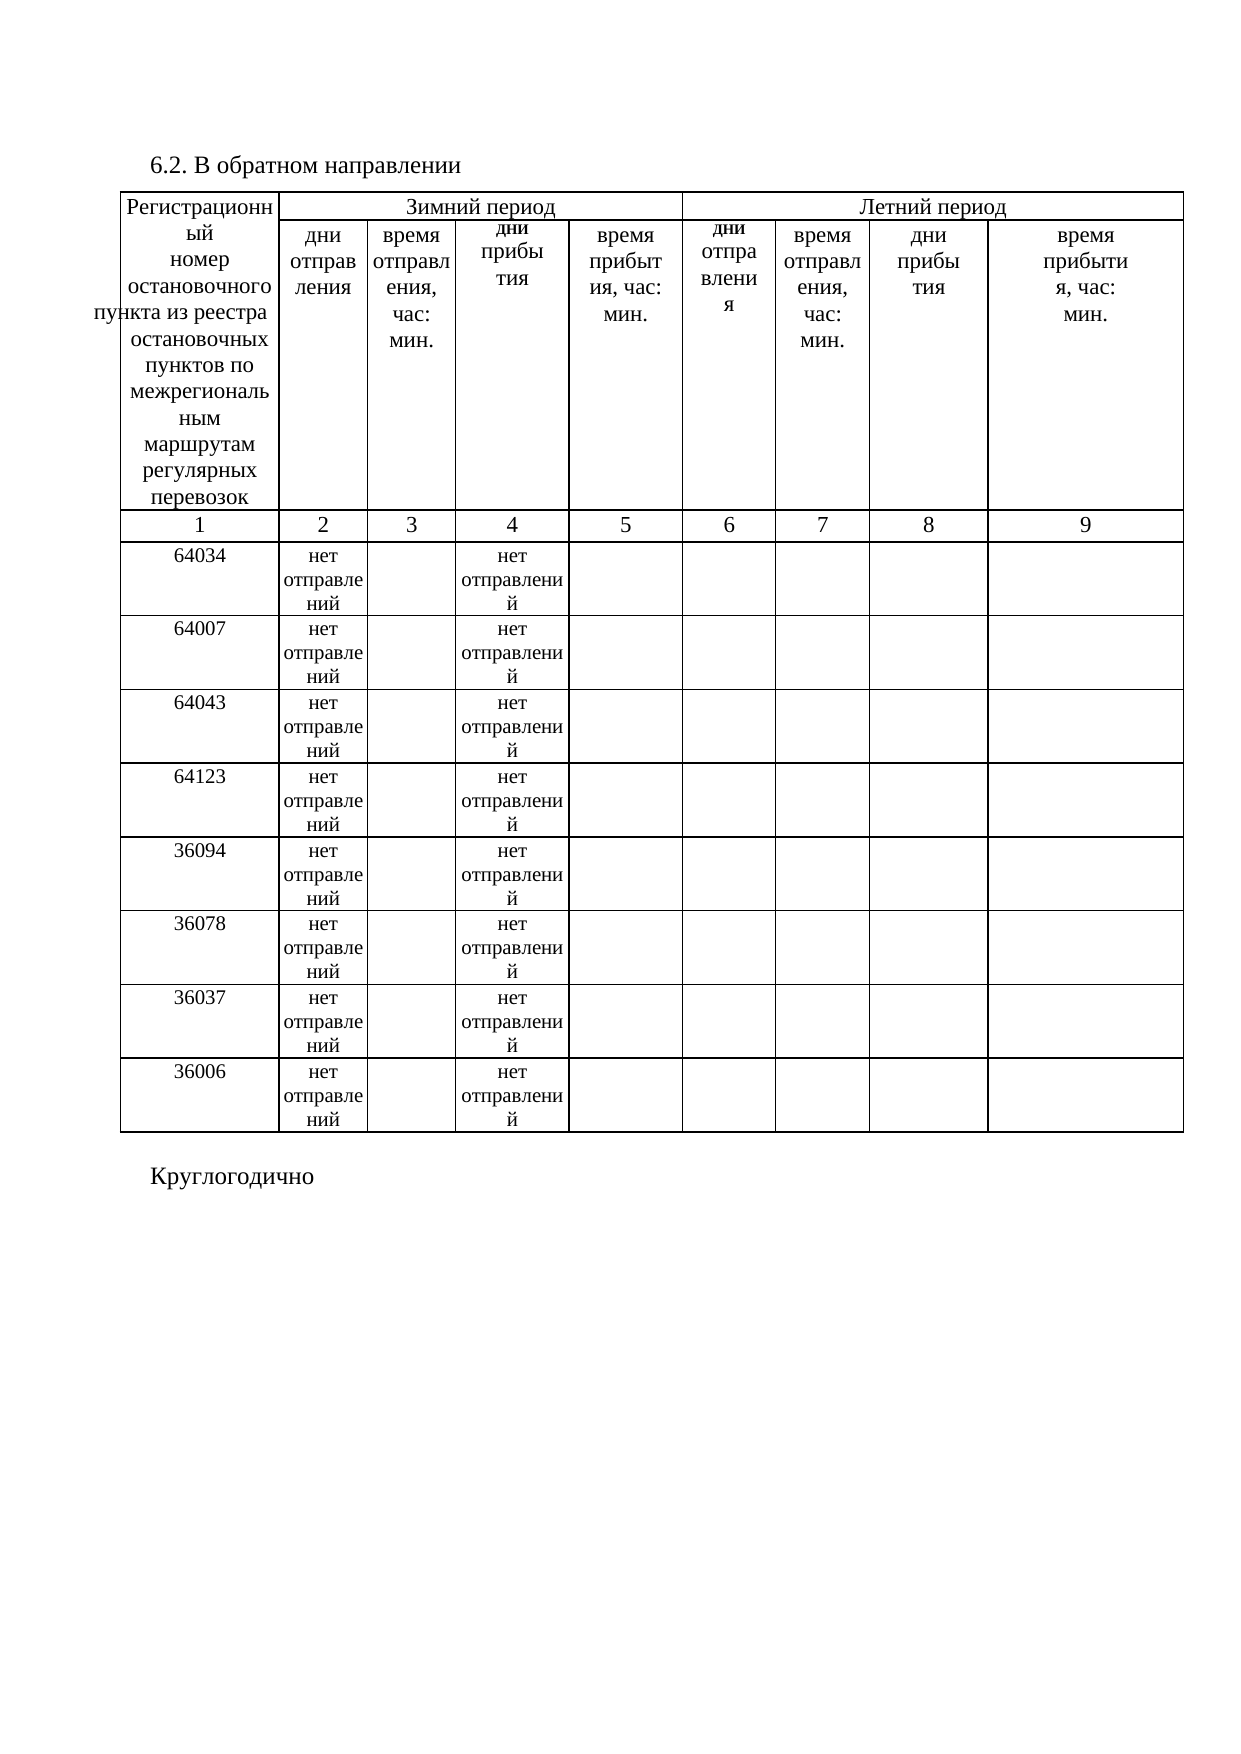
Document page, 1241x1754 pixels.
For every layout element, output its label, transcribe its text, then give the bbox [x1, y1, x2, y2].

table_header Летний период [683, 193, 1183, 219]
table_cell нет отправлений [280, 764, 367, 836]
table_cell [570, 1059, 682, 1131]
table_cell [989, 911, 1183, 983]
table_cell дни отправ ления [280, 221, 367, 509]
table_cell [870, 543, 987, 615]
table_cell нет отправлений [456, 690, 568, 762]
table_cell нет отправлений [456, 616, 568, 688]
table_cell нет отправлений [456, 911, 568, 983]
table_header Зимний период [280, 193, 682, 219]
table_cell время прибыти я, час: мин. [989, 221, 1183, 509]
table_cell [870, 690, 987, 762]
table_cell нет отправлений [280, 1059, 367, 1131]
table_cell 5 [570, 511, 682, 541]
table_cell 64043 [121, 690, 278, 762]
table_cell [989, 1059, 1183, 1131]
table_cell [776, 838, 869, 910]
table_cell [368, 616, 455, 688]
table_cell время прибыт ия, час: мин. [570, 221, 682, 509]
table_cell [776, 543, 869, 615]
table_header Регистрационный номер остановочного пункта из реестра остановочных пунктов по межрегиональным маршрутам регулярных перевозок [121, 193, 278, 509]
table_cell [368, 764, 455, 836]
table_cell [368, 1059, 455, 1131]
text 6.2. В обратном направлении [150, 150, 1090, 179]
table_cell [368, 543, 455, 615]
table_cell 7 [776, 511, 869, 541]
table_cell 64123 [121, 764, 278, 836]
table_cell [683, 690, 775, 762]
table_cell нет отправлений [456, 985, 568, 1057]
table_cell [776, 764, 869, 836]
table_cell [368, 838, 455, 910]
table_cell [776, 690, 869, 762]
table_cell нет отправлений [280, 911, 367, 983]
table_cell [870, 616, 987, 688]
table_cell [683, 543, 775, 615]
table_cell нет отправлений [280, 543, 367, 615]
table_cell [570, 911, 682, 983]
table_cell время отправл ения, час: мин. [368, 221, 455, 509]
table_cell нет отправлений [456, 838, 568, 910]
table_cell [989, 838, 1183, 910]
table_cell [570, 616, 682, 688]
table_cell 36037 [121, 985, 278, 1057]
table_cell [870, 1059, 987, 1131]
table_cell нет отправлений [280, 690, 367, 762]
table_cell [570, 838, 682, 910]
table_cell нет отправлений [280, 838, 367, 910]
table_cell нет отправлений [456, 543, 568, 615]
table_cell 3 [368, 511, 455, 541]
table_cell [368, 911, 455, 983]
table_cell ДНИ прибы тия [456, 221, 568, 509]
table_cell [570, 985, 682, 1057]
table_cell 4 [456, 511, 568, 541]
table_cell 64007 [121, 616, 278, 688]
table_cell нет отправлений [280, 616, 367, 688]
table_cell [368, 690, 455, 762]
table_cell 1 [121, 511, 278, 541]
table_cell [570, 690, 682, 762]
table_cell [870, 838, 987, 910]
table_cell [683, 911, 775, 983]
table_cell [683, 1059, 775, 1131]
table_cell 2 [280, 511, 367, 541]
table_cell [683, 985, 775, 1057]
table_cell 9 [989, 511, 1183, 541]
text Круглогодично [150, 1161, 1090, 1190]
table_cell [683, 764, 775, 836]
table_cell [368, 985, 455, 1057]
table_cell 36094 [121, 838, 278, 910]
table_cell [989, 985, 1183, 1057]
table_cell [570, 764, 682, 836]
table_cell [570, 543, 682, 615]
table_cell [989, 616, 1183, 688]
table_cell 36078 [121, 911, 278, 983]
table_cell 64034 [121, 543, 278, 615]
table_cell нет отправлений [456, 1059, 568, 1131]
table_cell [776, 1059, 869, 1131]
table_cell [870, 764, 987, 836]
table_cell нет отправлений [280, 985, 367, 1057]
table_cell нет отправлений [456, 764, 568, 836]
table_cell [683, 616, 775, 688]
table_cell 6 [683, 511, 775, 541]
table_cell [870, 985, 987, 1057]
table_cell [683, 838, 775, 910]
table_cell [776, 985, 869, 1057]
table_cell [870, 911, 987, 983]
table_cell [989, 764, 1183, 836]
table_cell 36006 [121, 1059, 278, 1131]
table_cell [776, 616, 869, 688]
table_cell время отправл ения, час: мин. [776, 221, 869, 509]
table_cell [989, 690, 1183, 762]
table_cell 8 [870, 511, 987, 541]
table_cell ДНИ отпра влени я [683, 221, 775, 509]
table_cell [776, 911, 869, 983]
table_cell дни прибы тия [870, 221, 987, 509]
table_cell [989, 543, 1183, 615]
